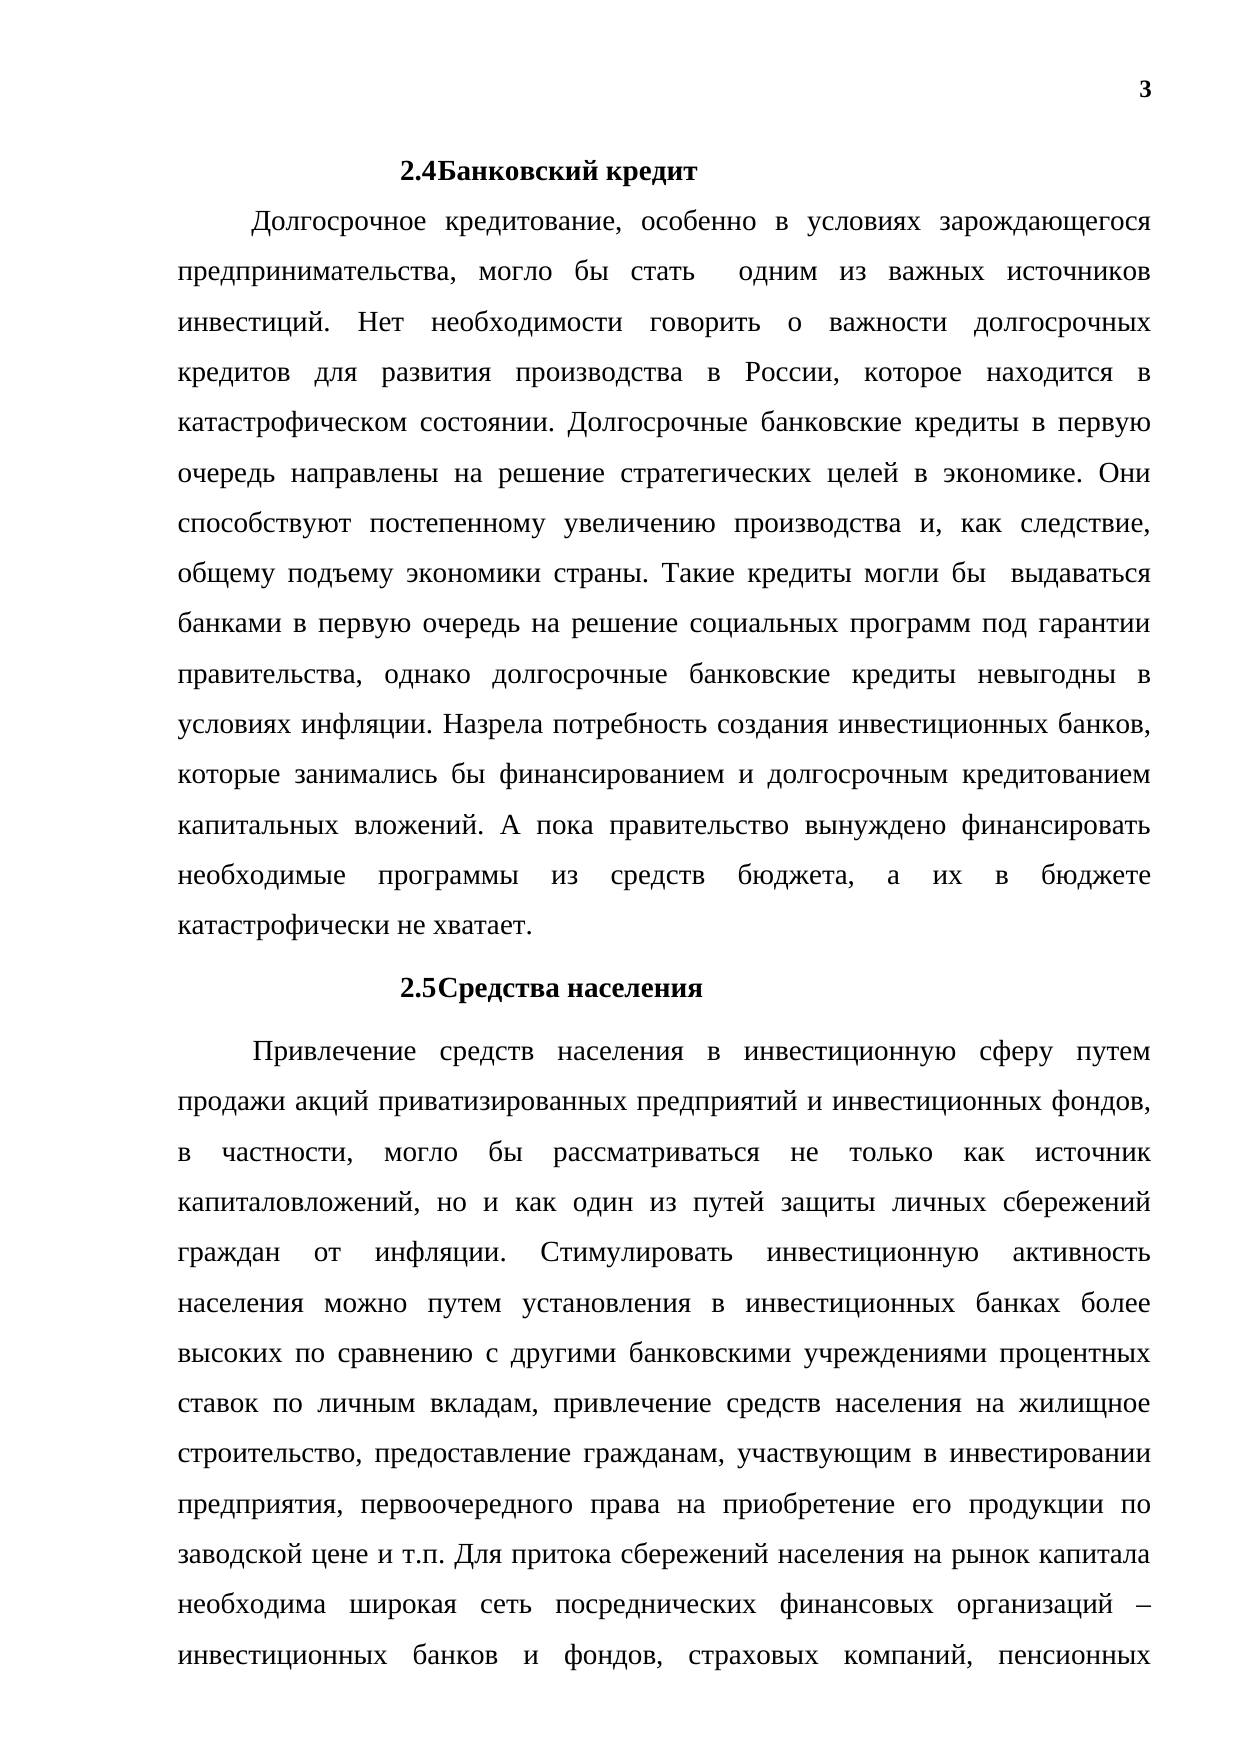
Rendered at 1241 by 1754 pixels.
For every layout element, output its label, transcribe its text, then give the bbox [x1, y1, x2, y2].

list Средства населения [400, 970, 1152, 1004]
text Долгосрочное кредитование, особенно в условиях зарождающегося предпринимательства, могло бы стать одним из важных источников инвестиций. Нет необходимости говорить о важности долгосрочных кредитов для развития производства в России, которое находится в катастрофическом состоянии. Долгосрочные банковские кредиты в первую очередь направлены на решение стратегических целей в экономике. Они способствуют постепенному увеличению производства и, как следствие, общему подъему экономики страны. Такие кредиты могли бы выдаваться банками в первую очередь на решение социальных программ под гарантии правительства, однако долгосрочные банковские кредиты невыгодны в условиях инфляции. Назрела потребность создания инвестиционных банков, которые занимались бы финансированием и долгосрочным кредитованием капитальных вложений. А пока правительство вынуждено финансировать необходимые программы из средств бюджета, а их в бюджете катастрофически не хватает. [177, 203, 1152, 941]
list Банковский кредит [400, 153, 1152, 186]
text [177, 1033, 1152, 1670]
